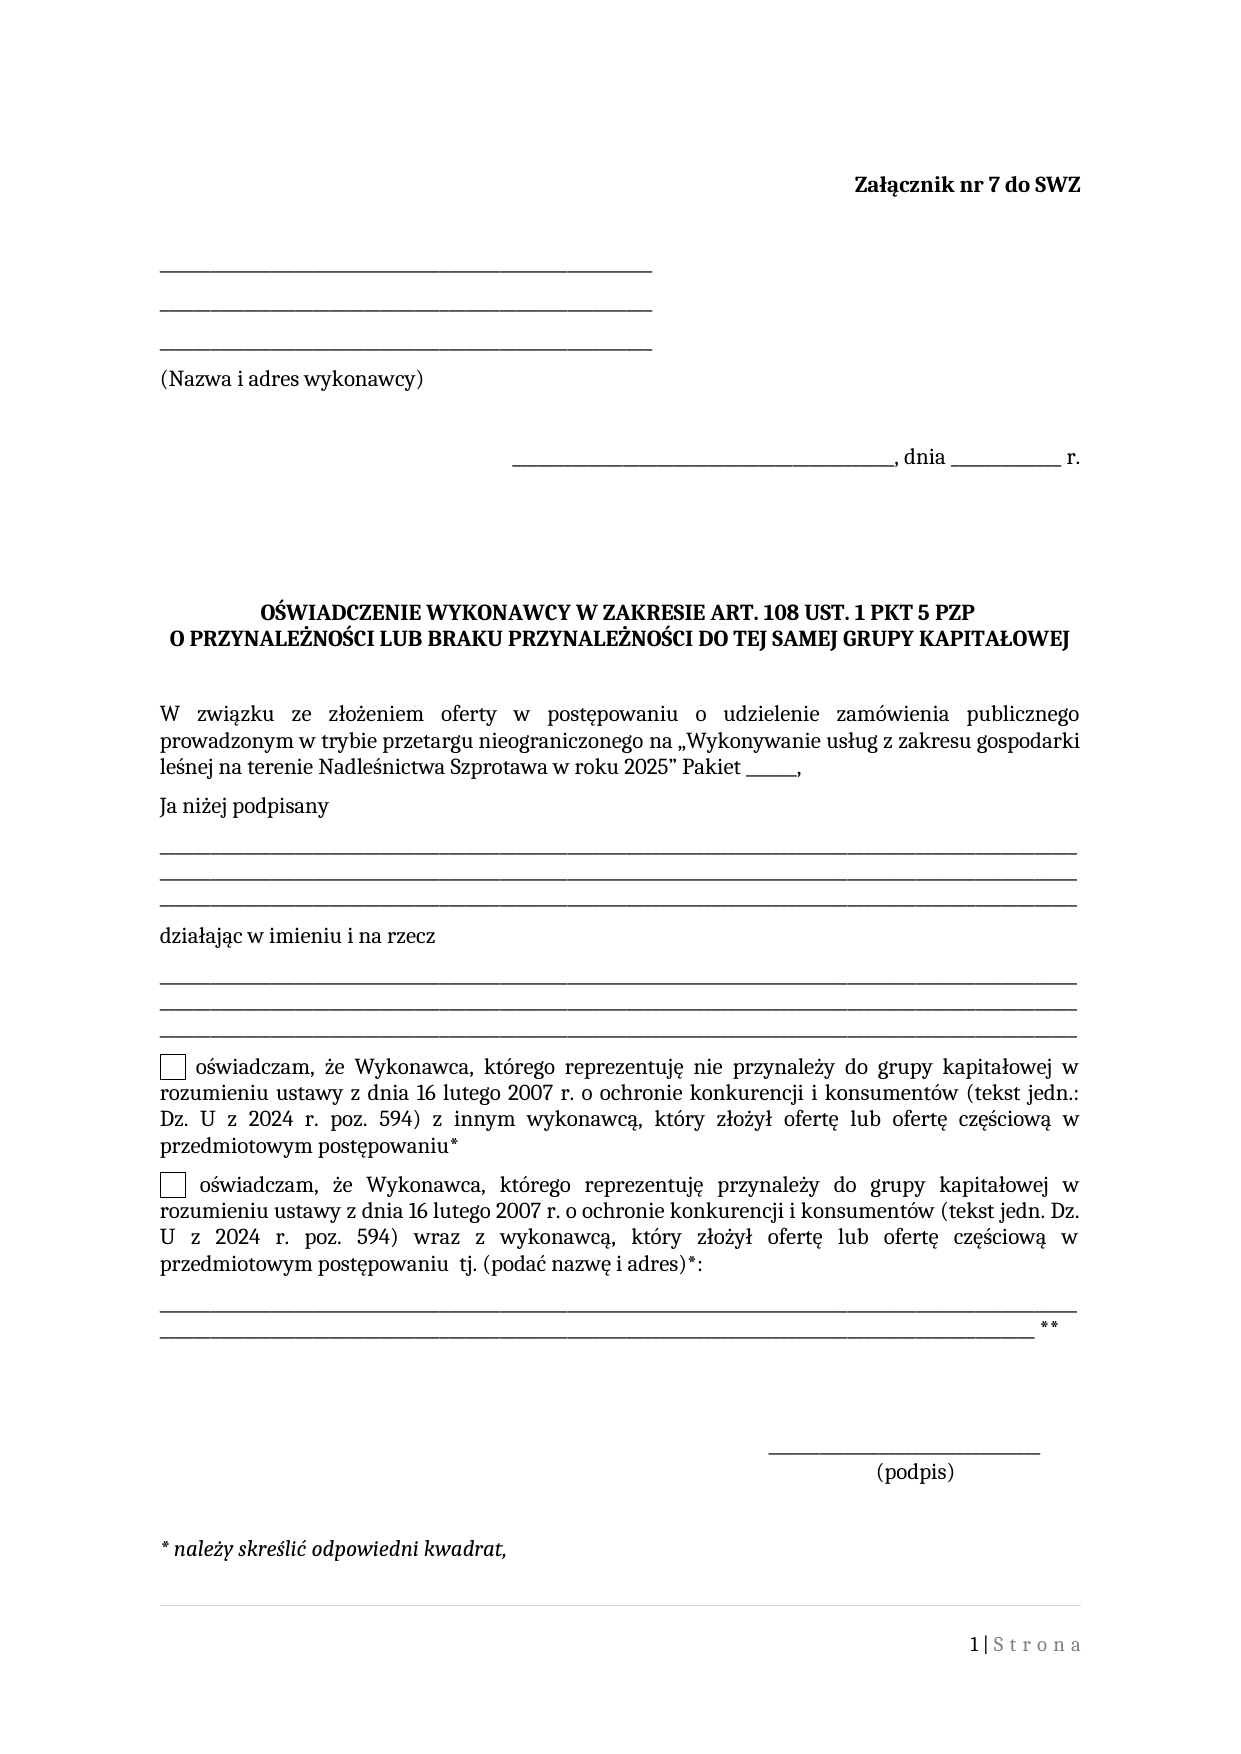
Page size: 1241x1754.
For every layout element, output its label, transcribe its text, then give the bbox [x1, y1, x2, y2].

text ____________________________________________________________________________________________________________________________________________________________________________________________________________________________________________________________________________________________________________________________________ [159, 962, 1081, 1041]
text OŚWIADCZENIE WYKONAWCY W ZAKRESIE ART. 108 UST. 1 PKT 5 PZP O PRZYNALEŻNOŚCI LUB BRAKU PRZYNALEŻNOŚCI DO TEJ SAMEJ GRUPY KAPITAŁOWEJ [159, 599, 1081, 652]
text działając w imieniu i na rzecz [159, 923, 1081, 949]
text * należy skreślić odpowiedni kwadrat, [159, 1536, 1081, 1563]
text oświadczam, że Wykonawca, którego reprezentuję nie przynależy do grupy kapitałowej w rozumieniu ustawy z dnia 16 lutego 2007 r. o ochronie konkurencji i konsumentów (tekst jedn.: Dz. U z 2024 r. poz. 594) z innym wykonawcą, który złożył ofertę lub ofertę częściową w przedmiotowym postępowaniu* [159, 1053, 1081, 1159]
text ____________________________________________________________________________________________________________________________________________________________________________________________________________________________________________________________________________________________________________________________________ [159, 831, 1081, 911]
text (Nazwa i adres wykonawcy) [159, 366, 1081, 393]
text __________________________________________________________ [159, 250, 1081, 276]
text ________________________________ (podpis) [750, 1432, 1081, 1485]
text __________________________________________________________ [159, 327, 1081, 354]
text W związku ze złożeniem oferty w postępowaniu o udzielenie zamówienia publicznego prowadzonym w trybie przetargu nieograniczonego na „Wykonywanie usług z zakresu gospodarki leśnej na terenie Nadleśnictwa Szprotawa w roku 2025” Pakiet ______, [159, 701, 1081, 780]
text Załącznik nr 7 do SWZ [159, 172, 1081, 198]
text Ja niżej podpisany [159, 793, 1081, 819]
text _____________________________________________, dnia _____________ r. [159, 444, 1081, 470]
text oświadczam, że Wykonawca, którego reprezentuję przynależy do grupy kapitałowej w rozumieniu ustawy z dnia 16 lutego 2007 r. o ochronie konkurencji i konsumentów (tekst jedn. Dz. U z 2024 r. poz. 594) wraz z wykonawcą, który złożył ofertę lub ofertę częściową w przedmiotowym postępowaniu tj. (podać nazwę i adres)*: [159, 1171, 1081, 1277]
text ___________________________________________________________________________________________________________________________________________________________________________________________________________________ ** [159, 1289, 1081, 1342]
text __________________________________________________________ [159, 288, 1081, 315]
